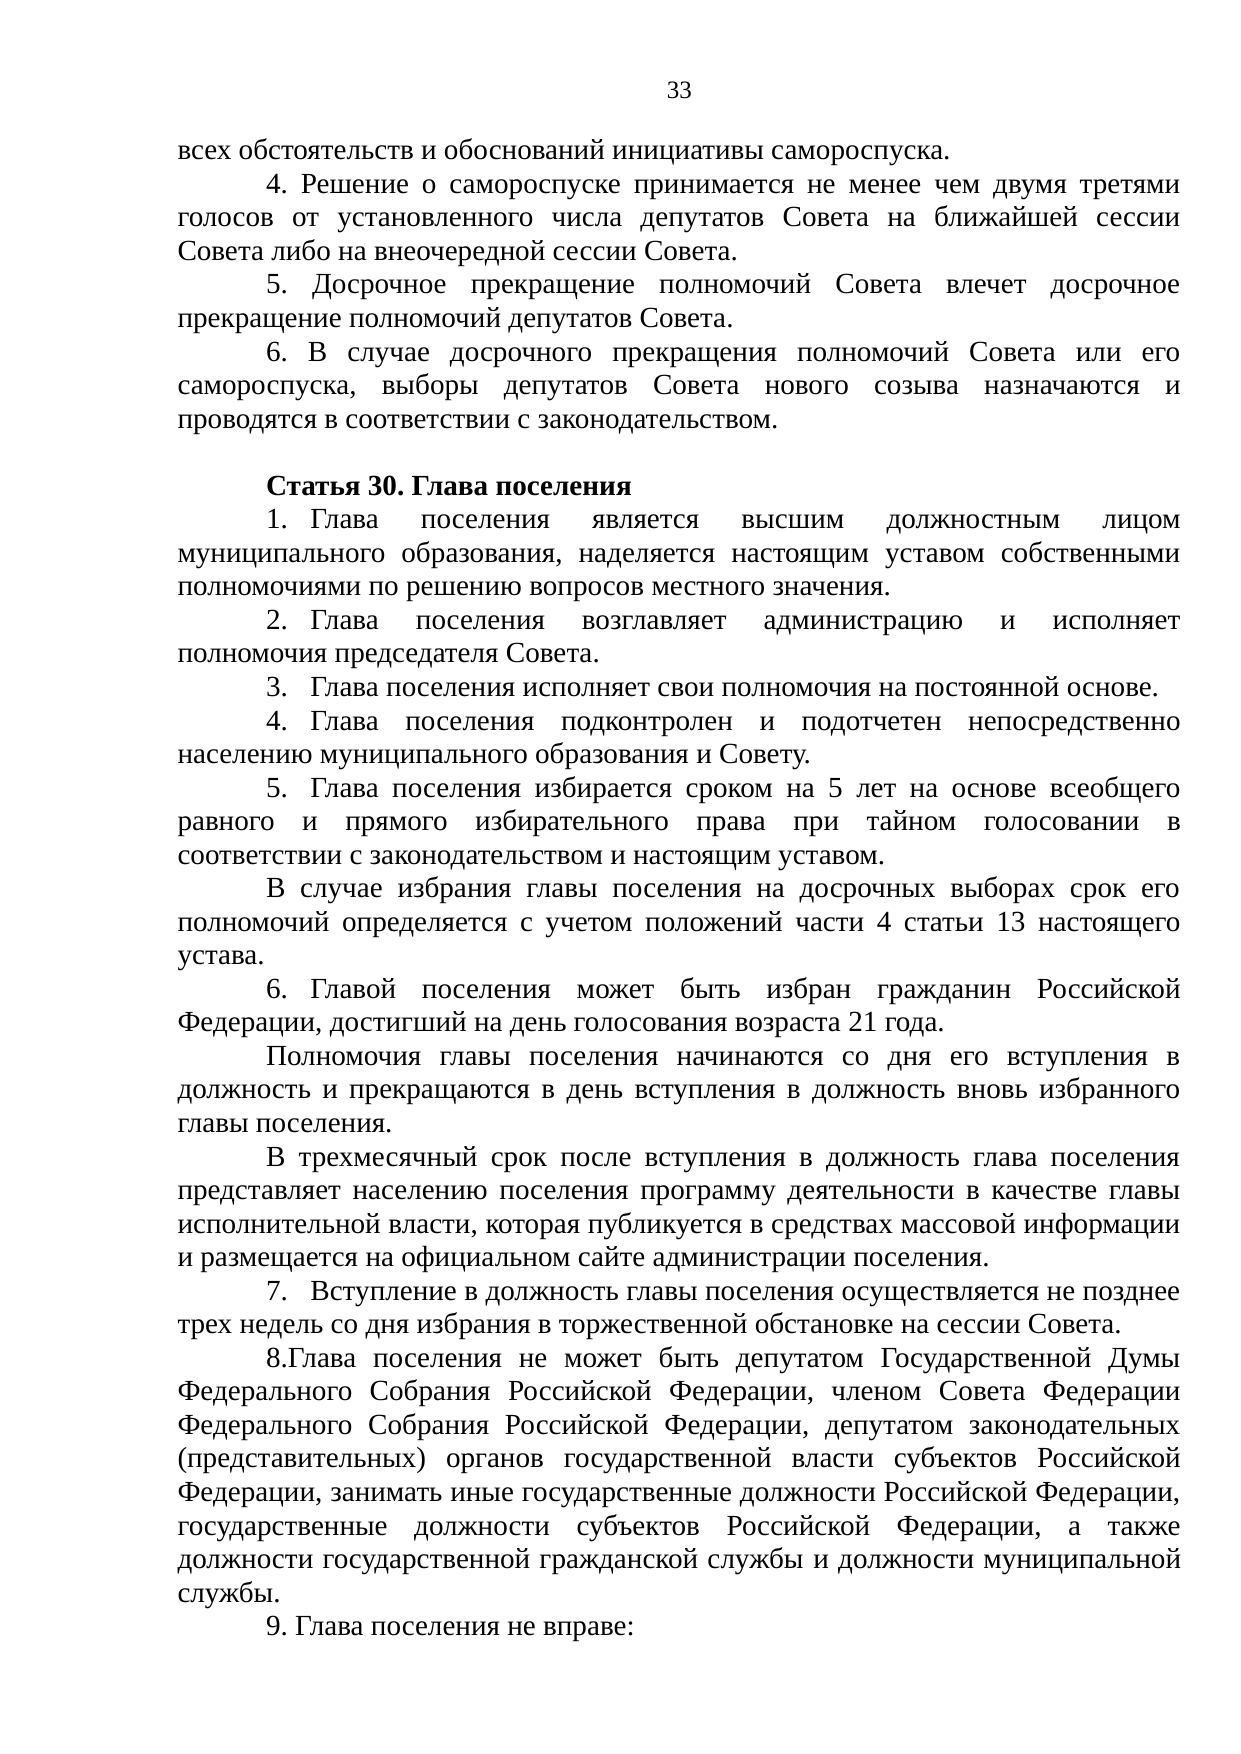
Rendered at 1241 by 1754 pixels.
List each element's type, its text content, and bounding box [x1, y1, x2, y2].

list Главой поселения может быть избран гражданин Российской Федерации, достигший на день голосования возраста 21 года. [177, 971, 1181, 1038]
text Статья 30. Глава поселения [177, 468, 1181, 501]
text В случае избрания главы поселения на досрочных выборах срок его полномочий определяется с учетом положений части 4 статьи 13 настоящего устава. [177, 870, 1181, 971]
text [177, 132, 1181, 166]
text 6. В случае досрочного прекращения полномочий Совета или его самороспуска, выборы депутатов Совета нового созыва назначаются и проводятся в соответствии с законодательством. [177, 334, 1181, 434]
text Полномочия главы поселения начинаются со дня его вступления в должность и прекращаются в день вступления в должность вновь избранного главы поселения. [177, 1038, 1181, 1139]
text В трехмесячный срок после вступления в должность глава поселения представляет населению поселения программу деятельности в качестве главы исполнительной власти, которая публикуется в средствах массовой информации и размещается на официальном сайте администрации поселения. [177, 1139, 1181, 1273]
text 4. Решение о самороспуске принимается не менее чем двумя третями голосов от установленного числа депутатов Совета на ближайшей сессии Совета либо на внеочередной сессии Совета. [177, 166, 1181, 267]
list Глава поселения является высшим должностным лицом муниципального образования, наделяется настоящим уставом собственными полномочиями по решению вопросов местного значения. [177, 501, 1181, 602]
text 5. Досрочное прекращение полномочий Совета влечет досрочное прекращение полномочий депутатов Совета. [177, 267, 1181, 334]
list Глава поселения подконтролен и подотчетен непосредственно населению муниципального образования и Совету. [177, 703, 1181, 770]
list Глава поселения исполняет свои полномочия на постоянной основе. [177, 669, 1181, 703]
text 9. Глава поселения не вправе: [177, 1608, 1181, 1642]
list Вступление в должность главы поселения осуществляется не позднее трех недель со дня избрания в торжественной обстановке на сессии Совета. [177, 1273, 1181, 1340]
list Глава поселения возглавляет администрацию и исполняет полномочия председателя Совета. [177, 602, 1181, 669]
list Глава поселения избирается сроком на 5 лет на основе всеобщего равного и прямого избирательного права при тайном голосовании в соответствии с законодательством и настоящим уставом. [177, 770, 1181, 870]
text 8.Глава поселения не может быть депутатом Государственной Думы Федерального Собрания Российской Федерации, членом Совета Федерации Федерального Собрания Российской Федерации, депутатом законодательных (представительных) органов государственной власти субъектов Российской Федерации, занимать иные государственные должности Российской Федерации, государственные должности субъектов Российской Федерации, а также должности государственной гражданской службы и должности муниципальной службы. [177, 1340, 1181, 1608]
